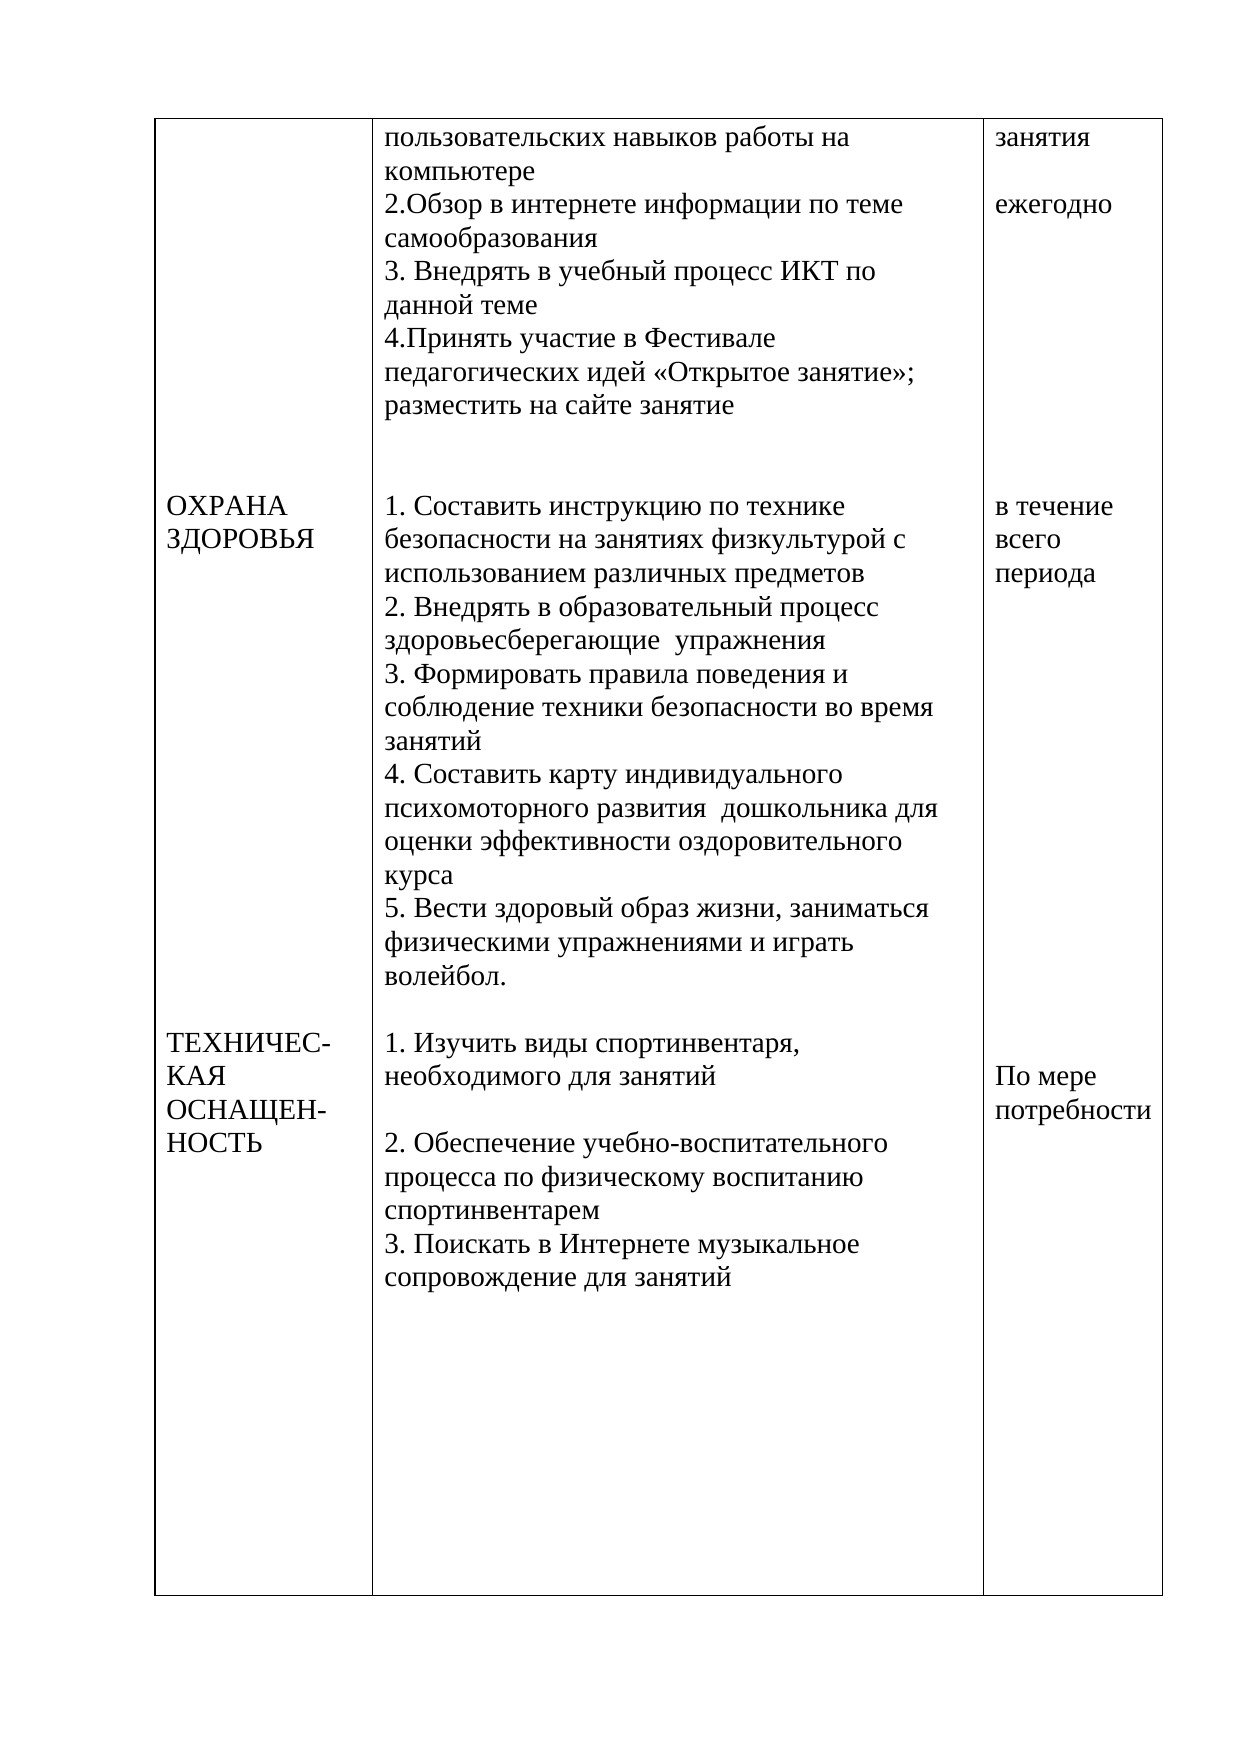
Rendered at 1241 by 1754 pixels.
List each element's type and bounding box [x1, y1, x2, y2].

table_header [984, 119, 1162, 1595]
table_header [156, 119, 372, 1595]
table_header [373, 119, 983, 1595]
